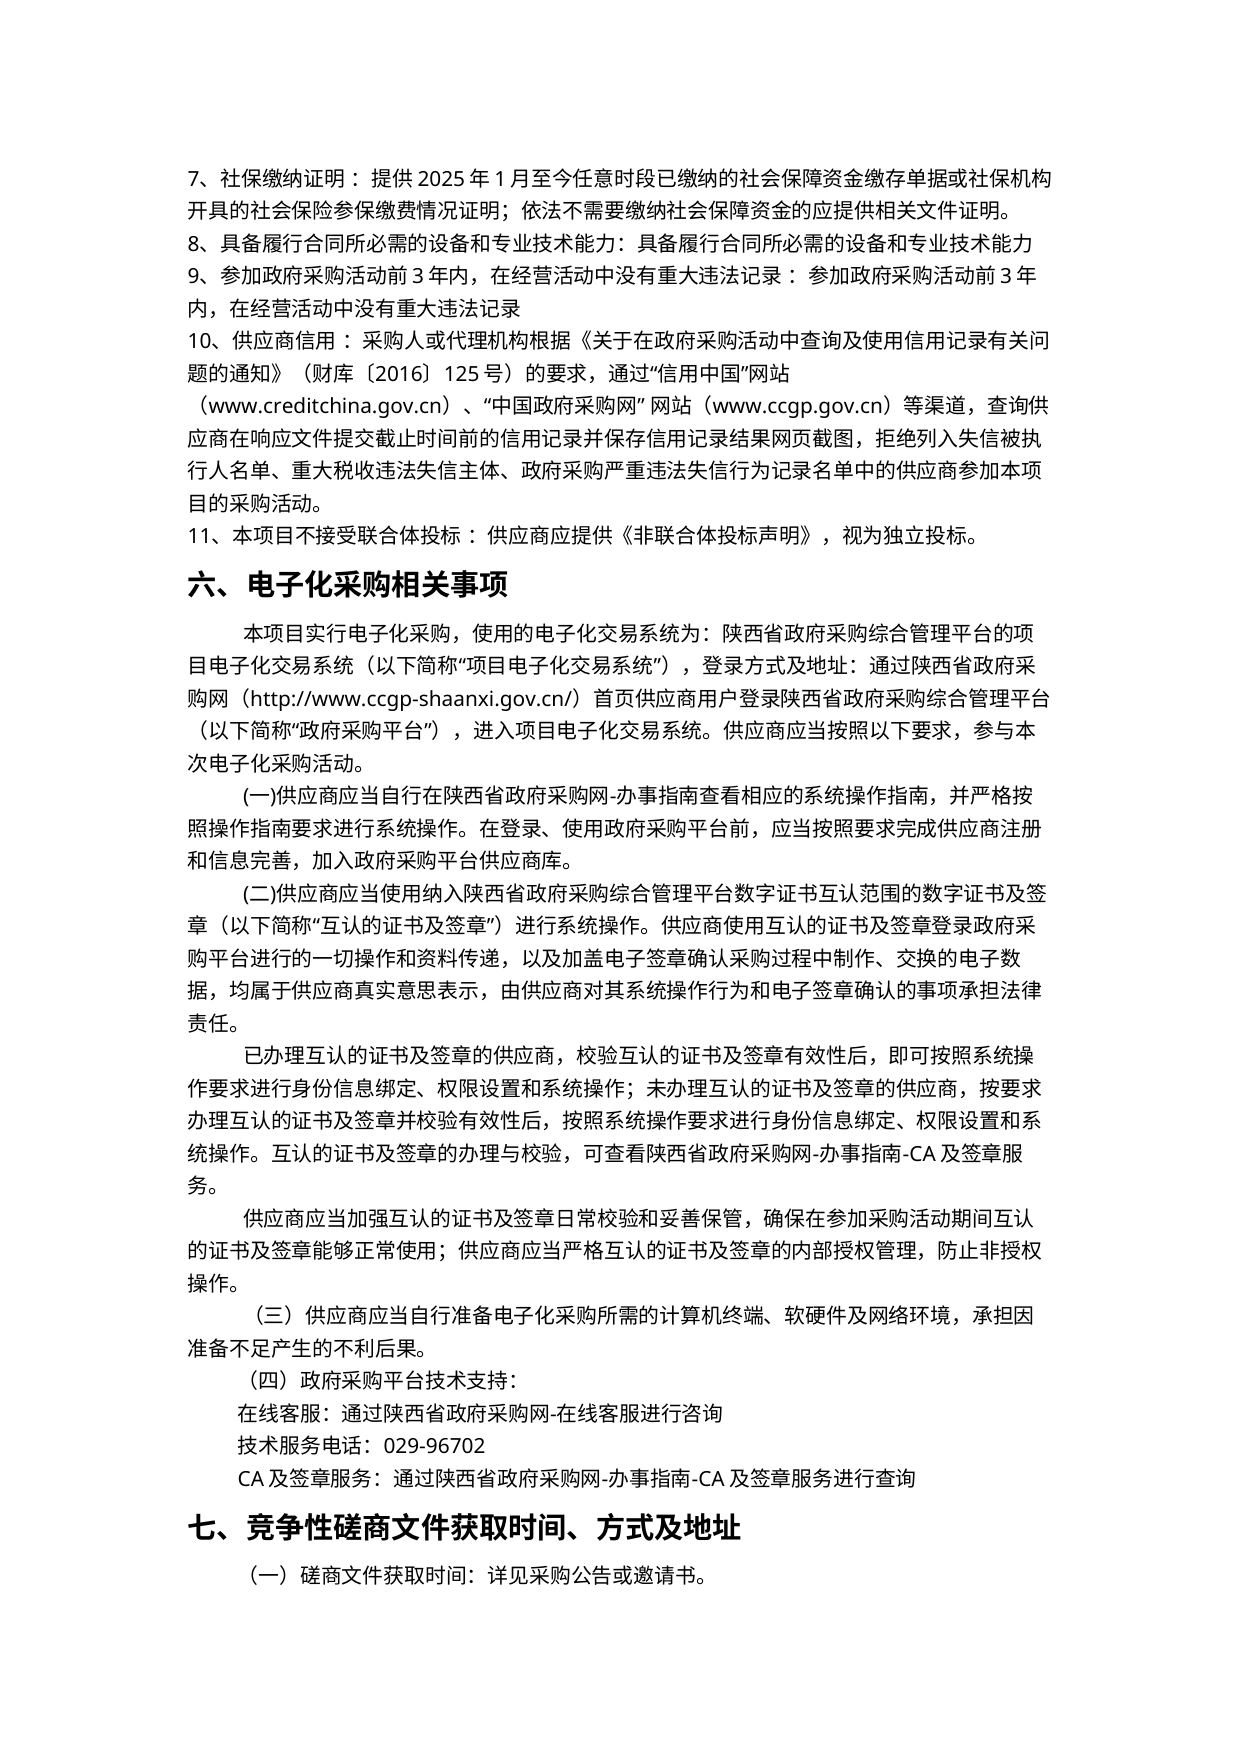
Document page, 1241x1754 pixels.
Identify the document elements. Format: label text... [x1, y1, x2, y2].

text （三）供应商应当自行准备电子化采购所需的计算机终端、软硬件及网络环境，承担因准备不足产生的不利后果。 [187, 1299, 1053, 1364]
text (一)供应商应当自行在陕西省政府采购网-办事指南查看相应的系统操作指南，并严格按照操作指南要求进行系统操作。在登录、使用政府采购平台前，应当按照要求完成供应商注册和信息完善，加入政府采购平台供应商库。 [187, 779, 1053, 877]
text 在线客服：通过陕西省政府采购网-在线客服进行咨询 [187, 1397, 1053, 1429]
text 六、电子化采购相关事项 [187, 552, 1053, 617]
text 供应商应当加强互认的证书及签章日常校验和妥善保管，确保在参加采购活动期间互认的证书及签章能够正常使用；供应商应当严格互认的证书及签章的内部授权管理，防止非授权操作。 [187, 1202, 1053, 1299]
text （一）磋商文件获取时间：详见采购公告或邀请书。 [187, 1559, 1053, 1592]
text CA及签章服务：通过陕西省政府采购网-办事指南-CA及签章服务进行查询 [187, 1462, 1053, 1494]
text 10、供应商信用 ：采购人或代理机构根据《关于在政府采购活动中查询及使用信用记录有关问题的通知》（财库〔2016〕125号）的要求，通过“信用中国”网站（www.creditchina.gov.cn）、“中国政府采购网” 网站（www.ccgp.gov.cn）等渠道，查询供应商在响应文件提交截止时间前的信用记录并保存信用记录结果网页截图，拒绝列入失信被执行人名单、重大税收违法失信主体、政府采购严重违法失信行为记录名单中的供应商参加本项目的采购活动。 [187, 324, 1053, 519]
text 七、竞争性磋商文件获取时间、方式及地址 [187, 1494, 1053, 1559]
text 7、社保缴纳证明 ：提供2025年1月至今任意时段已缴纳的社会保障资金缴存单据或社保机构开具的社会保险参保缴费情况证明；依法不需要缴纳社会保障资金的应提供相关文件证明。 [187, 162, 1053, 227]
text (二)供应商应当使用纳入陕西省政府采购综合管理平台数字证书互认范围的数字证书及签章（以下简称“互认的证书及签章”）进行系统操作。供应商使用互认的证书及签章登录政府采购平台进行的一切操作和资料传递，以及加盖电子签章确认采购过程中制作、交换的电子数据，均属于供应商真实意思表示，由供应商对其系统操作行为和电子签章确认的事项承担法律责任。 [187, 877, 1053, 1039]
text 9、参加政府采购活动前3年内，在经营活动中没有重大违法记录 ：参加政府采购活动前3年内，在经营活动中没有重大违法记录 [187, 259, 1053, 324]
text （四）政府采购平台技术支持： [187, 1364, 1053, 1397]
text 11、本项目不接受联合体投标 ：供应商应提供《非联合体投标声明》，视为独立投标。 [187, 519, 1053, 552]
text 8、具备履行合同所必需的设备和专业技术能力：具备履行合同所必需的设备和专业技术能力 [187, 227, 1053, 259]
text 本项目实行电子化采购，使用的电子化交易系统为：陕西省政府采购综合管理平台的项目电子化交易系统（以下简称“项目电子化交易系统”），登录方式及地址：通过陕西省政府采购网（http://www.ccgp-shaanxi.gov.cn/）首页供应商用户登录陕西省政府采购综合管理平台（以下简称“政府采购平台”），进入项目电子化交易系统。供应商应当按照以下要求，参与本次电子化采购活动。 [187, 617, 1053, 779]
text 技术服务电话：029-96702 [187, 1429, 1053, 1462]
text 已办理互认的证书及签章的供应商，校验互认的证书及签章有效性后，即可按照系统操作要求进行身份信息绑定、权限设置和系统操作；未办理互认的证书及签章的供应商，按要求办理互认的证书及签章并校验有效性后，按照系统操作要求进行身份信息绑定、权限设置和系统操作。互认的证书及签章的办理与校验，可查看陕西省政府采购网-办事指南-CA及签章服务。 [187, 1039, 1053, 1202]
